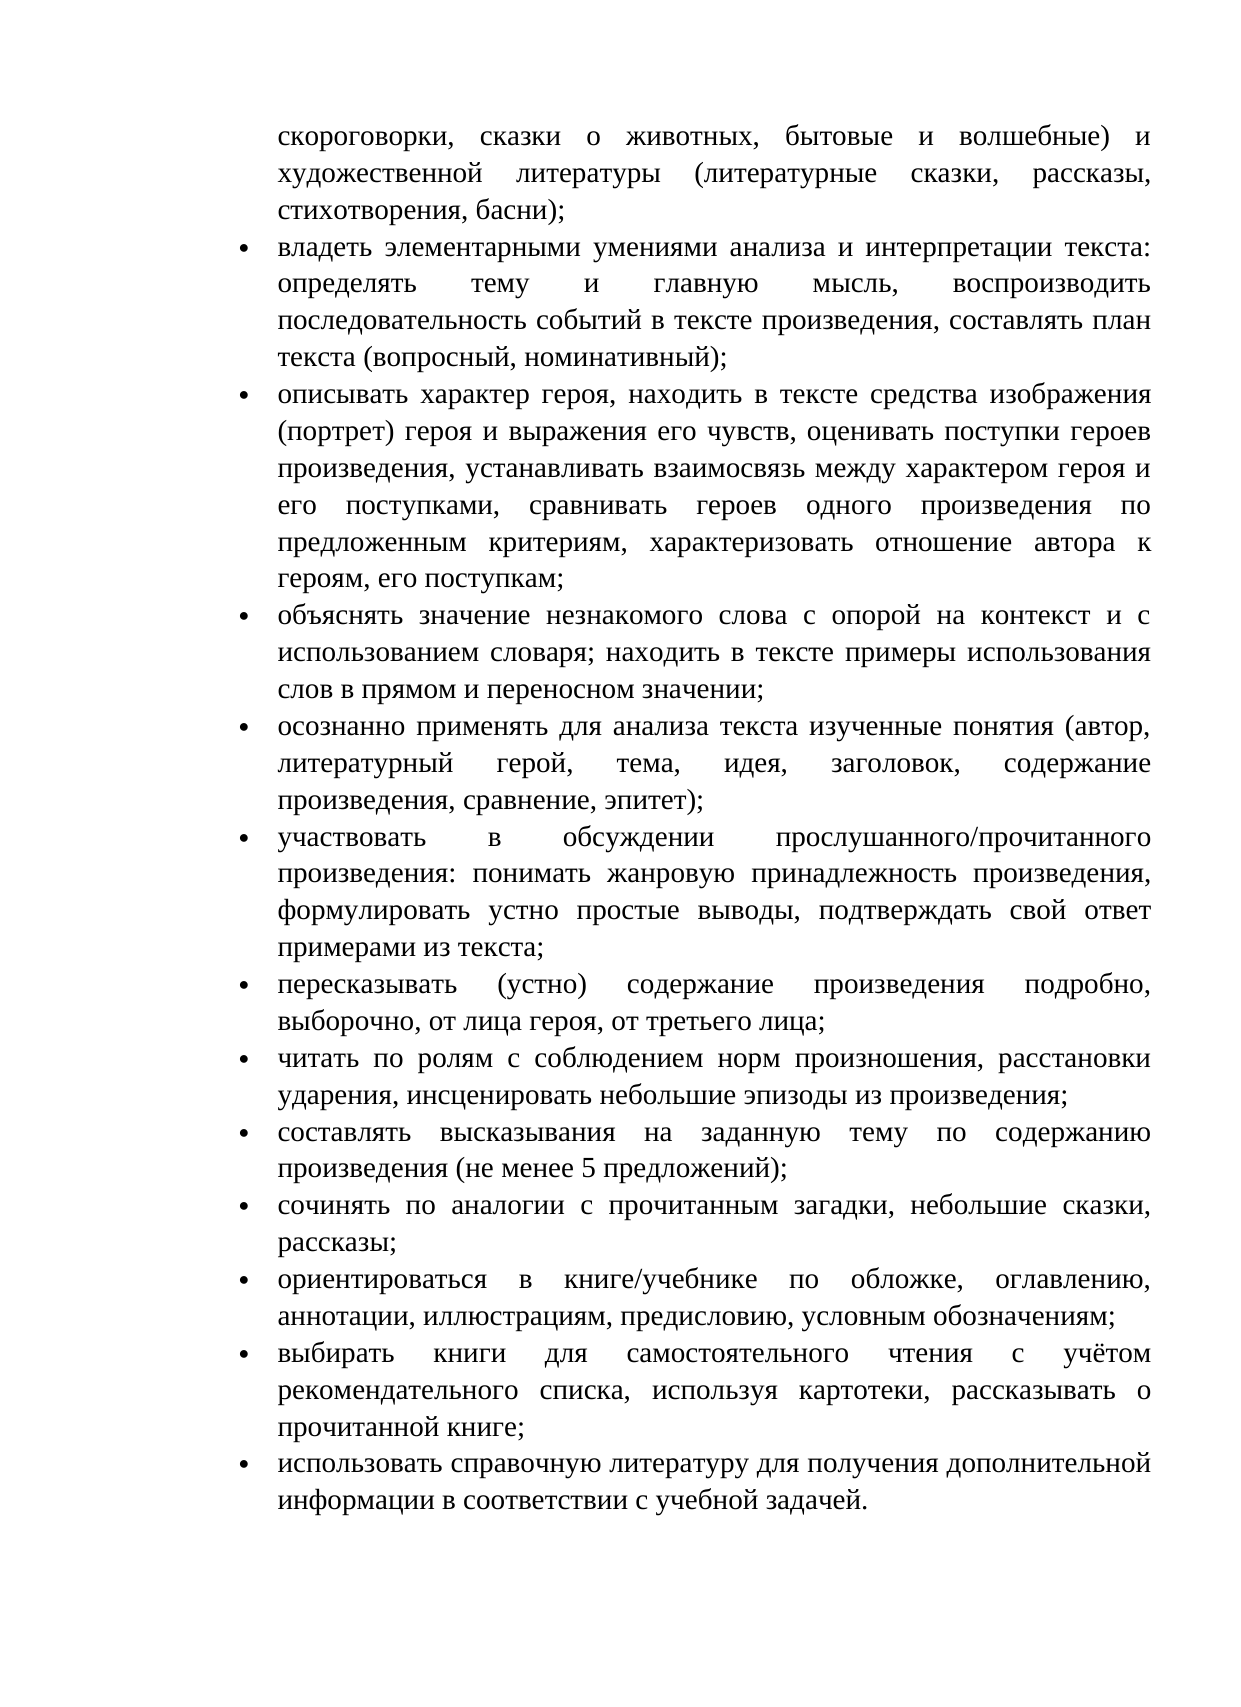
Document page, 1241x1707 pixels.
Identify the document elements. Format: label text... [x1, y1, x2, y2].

list описывать характер героя, находить в тексте средства изображения (портрет) героя и выражения его чувств, оценивать поступки героев произведения, устанавливать взаимосвязь между характером героя и его поступками, сравнивать героев одного произведения по предложенным критериям, характеризовать отношение автора к героям, его поступкам; [240, 376, 1152, 594]
list участвовать в обсуждении прослушанного/прочитанного произведения: понимать жанровую принадлежность произведения, формулировать устно простые выводы, подтверждать свой ответ примерами из текста; [240, 819, 1152, 963]
list объяснять значение незнакомого слова с опорой на контекст и с использованием словаря; находить в тексте примеры использования слов в прямом и переносном значении; [240, 597, 1152, 705]
list выбирать книги для самостоятельного чтения с учётом рекомендательного списка, используя картотеки, рассказывать о прочитанной книге; [240, 1335, 1152, 1442]
list ориентироваться в книге/учебнике по обложке, оглавлению, аннотации, иллюстрациям, предисловию, условным обозначениям; [240, 1261, 1152, 1332]
list сочинять по аналогии с прочитанным загадки, небольшие сказки, рассказы; [240, 1187, 1152, 1258]
list читать по ролям с соблюдением норм произношения, расстановки ударения, инсценировать небольшие эпизоды из произведения; [240, 1040, 1152, 1110]
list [240, 118, 1152, 225]
list осознанно применять для анализа текста изученные понятия (автор, литературный герой, тема, идея, заголовок, содержание произведения, сравнение, эпитет); [240, 708, 1152, 815]
list составлять высказывания на заданную тему по содержанию произведения (не менее 5 предложений); [240, 1114, 1152, 1184]
list владеть элементарными умениями анализа и интерпретации текста: определять тему и главную мысль, воспроизводить последовательность событий в тексте произведения, составлять план текста (вопросный, номинативный); [240, 229, 1152, 373]
list пересказывать (устно) содержание произведения подробно, выборочно, от лица героя, от третьего лица; [240, 966, 1152, 1037]
list использовать справочную литературу для получения дополнительной информации в соответствии с учебной задачей. [240, 1446, 1152, 1516]
